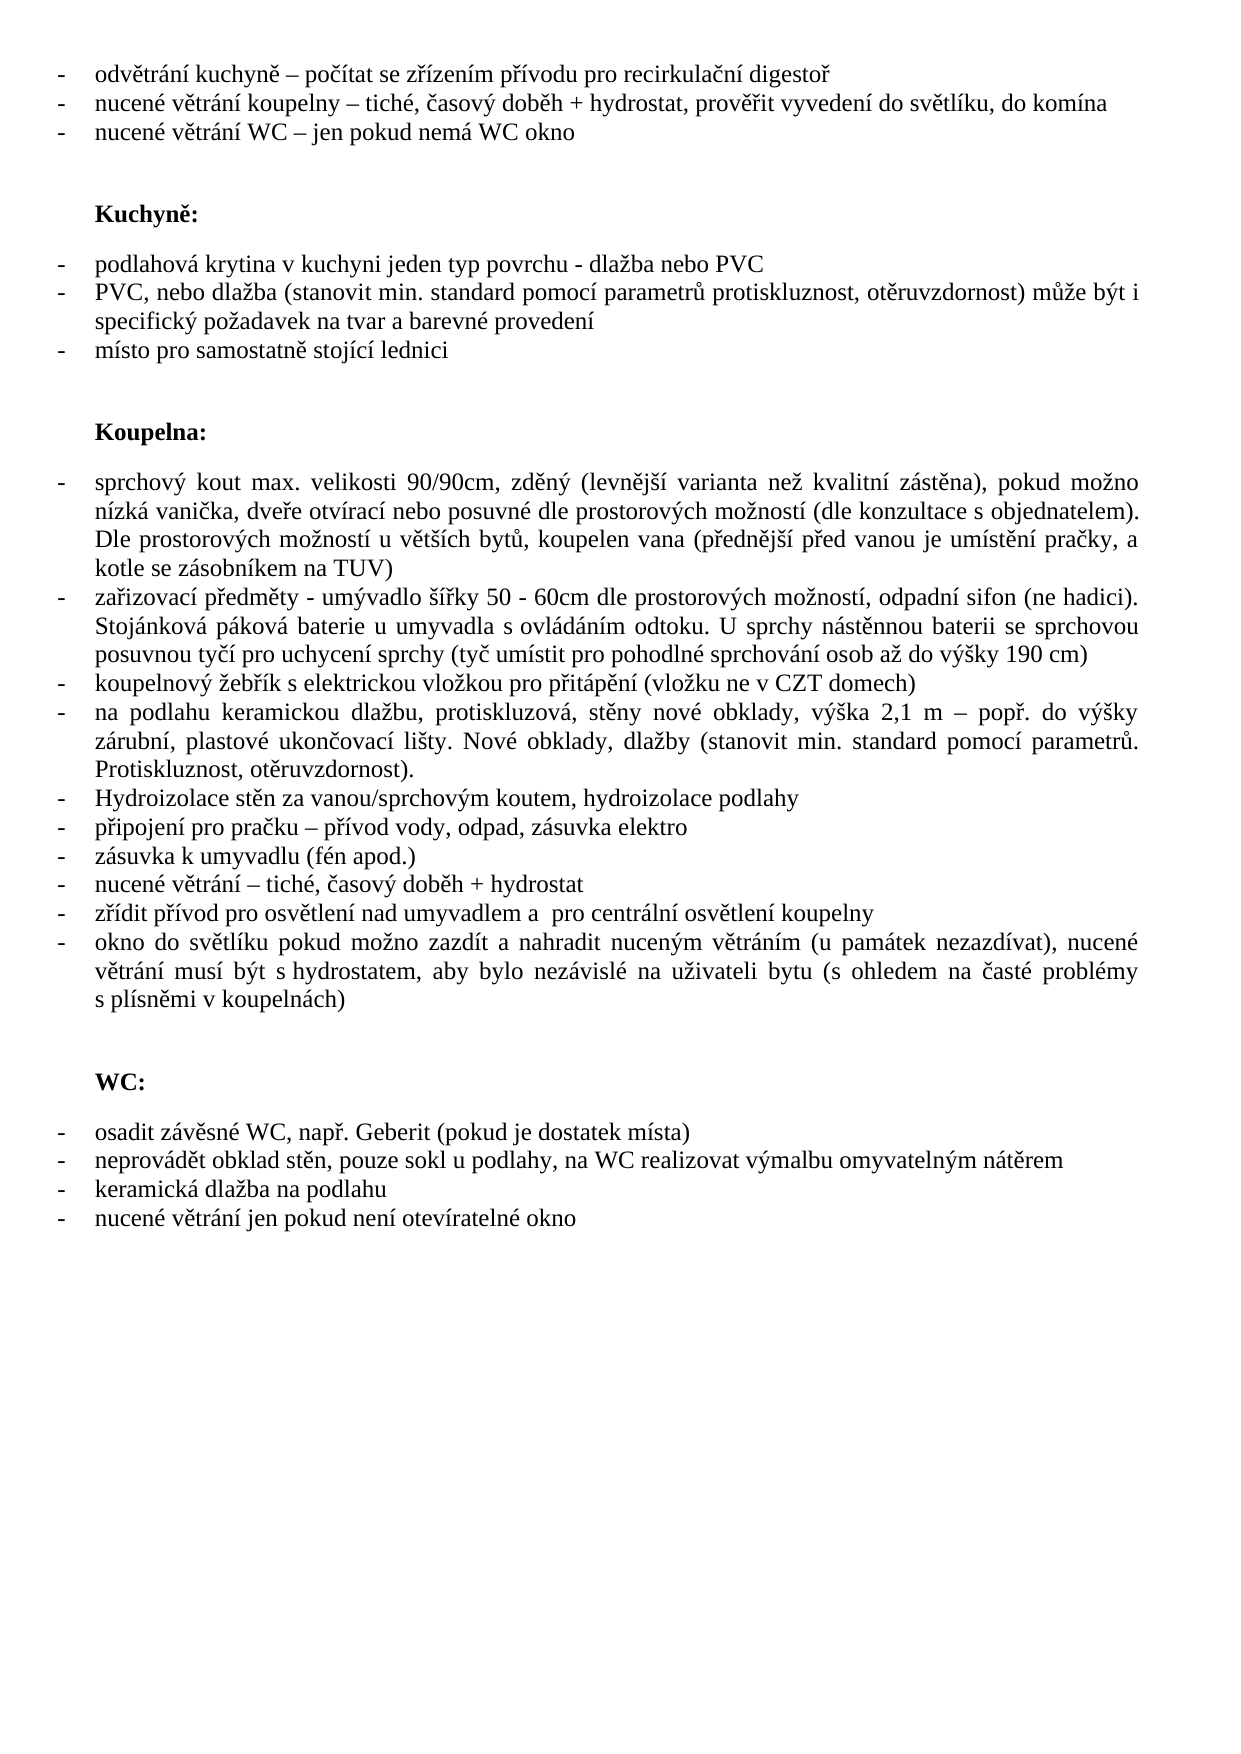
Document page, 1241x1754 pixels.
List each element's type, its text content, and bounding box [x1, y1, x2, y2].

list připojení pro pračku – přívod vody, odpad, zásuvka elektro [57, 812, 1140, 841]
text Kuchyně: [94, 199, 1140, 228]
text WC: [94, 1067, 1140, 1096]
list zařizovací předměty - umývadlo šířky 50 - 60cm dle prostorových možností, odpadní sifon (ne hadici). Stojánková páková baterie u umyvadla s ovládáním odtoku. U sprchy nástěnnou baterii se sprchovou posuvnou tyčí pro uchycení sprchy (tyč umístit pro pohodlné sprchování osob až do výšky 190 cm) [57, 582, 1140, 668]
list PVC, nebo dlažba (stanovit min. standard pomocí parametrů protiskluznost, otěruvzdornost) může být i specifický požadavek na tvar a barevné provedení [57, 277, 1140, 335]
list neprovádět obklad stěn, pouze sokl u podlahy, na WC realizovat výmalbu omyvatelným nátěrem [57, 1145, 1140, 1174]
list zřídit přívod pro osvětlení nad umyvadlem a pro centrální osvětlení koupelny [57, 898, 1140, 927]
list osadit závěsné WC, např. Geberit (pokud je dostatek místa) [57, 1117, 1140, 1145]
list nucené větrání jen pokud není otevíratelné okno [57, 1203, 1140, 1232]
list odvětrání kuchyně – počítat se zřízením přívodu pro recirkulační digestoř [57, 59, 1140, 88]
list okno do světlíku pokud možno zazdít a nahradit nuceným větráním (u památek nezazdívat), nucené větrání musí být s hydrostatem, aby bylo nezávislé na uživateli bytu (s ohledem na časté problémy s plísněmi v koupelnách) [57, 927, 1140, 1013]
text Koupelna: [94, 417, 1140, 446]
list na podlahu keramickou dlažbu, protiskluzová, stěny nové obklady, výška 2,1 m – popř. do výšky zárubní, plastové ukončovací lišty. Nové obklady, dlažby (stanovit min. standard pomocí parametrů. Protiskluznost, otěruvzdornost). [57, 697, 1140, 783]
list zásuvka k umyvadlu (fén apod.) [57, 841, 1140, 869]
list nucené větrání WC – jen pokud nemá WC okno [57, 117, 1140, 145]
list koupelnový žebřík s elektrickou vložkou pro přitápění (vložku ne v CZT domech) [57, 668, 1140, 697]
list sprchový kout max. velikosti 90/90cm, zděný (levnější varianta než kvalitní zástěna), pokud možno nízká vanička, dveře otvírací nebo posuvné dle prostorových možností (dle konzultace s objednatelem). Dle prostorových možností u větších bytů, koupelen vana (přednější před vanou je umístění pračky, a kotle se zásobníkem na TUV) [57, 467, 1140, 582]
list nucené větrání – tiché, časový doběh + hydrostat [57, 869, 1140, 898]
list keramická dlažba na podlahu [57, 1174, 1140, 1203]
list nucené větrání koupelny – tiché, časový doběh + hydrostat, prověřit vyvedení do světlíku, do komína [57, 88, 1140, 117]
list Hydroizolace stěn za vanou/sprchovým koutem, hydroizolace podlahy [57, 783, 1140, 812]
list podlahová krytina v kuchyni jeden typ povrchu - dlažba nebo PVC [57, 249, 1140, 277]
list místo pro samostatně stojící lednici [57, 335, 1140, 364]
